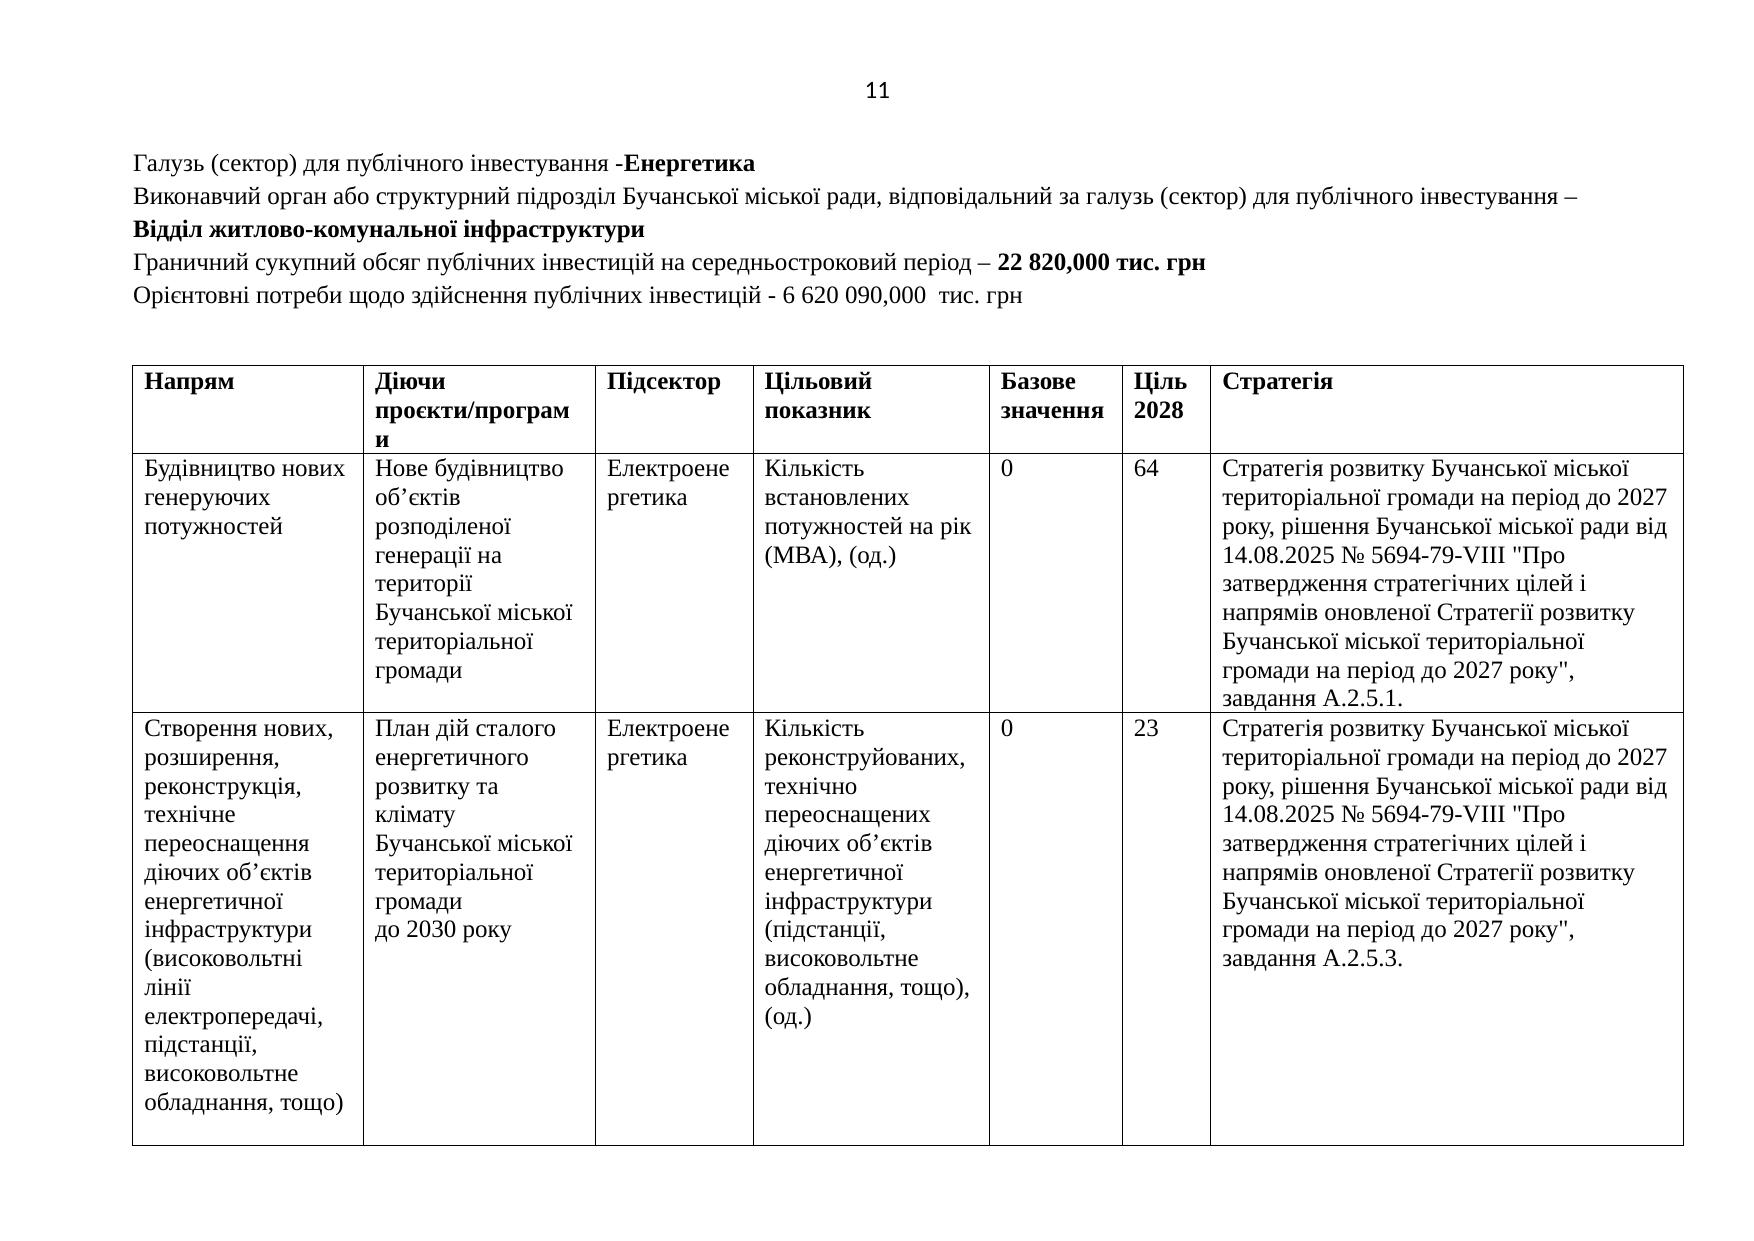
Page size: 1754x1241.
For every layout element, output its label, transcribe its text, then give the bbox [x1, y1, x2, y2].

table_cell 23 [1123, 713, 1210, 1144]
text Відділ житлово-комунальної інфраструктури [133, 214, 1695, 243]
table_cell Стратегія розвитку Бучанської міської територіальної громади на період до 2027 року, рішення Бучанської міської ради від 14.08.2025 № 5694-79-VIІІ "Про затвердження стратегічних цілей і напрямів оновленої Стратегії розвитку Бучанської міської територіальної громади на період до 2027 року", завдання А.2.5.3. [1211, 713, 1683, 1144]
table_cell Електроенергетика [596, 454, 753, 712]
text Виконавчий орган або структурний підрозділ Бучанської міської ради, відповідальний за галузь (сектор) для публічного інвестування – [133, 181, 1695, 210]
table_cell Будівництво нових генеруючих потужностей [133, 454, 363, 712]
table_cell Нове будівництво об’єктів розподіленої генерації на території Бучанської міської територіальної громади [364, 454, 595, 712]
table_cell Електроенергетика [596, 713, 753, 1144]
table_header Діючи проєкти/програми [364, 366, 595, 452]
table_cell 64 [1123, 454, 1210, 712]
table_cell 0 [990, 713, 1122, 1144]
table_cell 0 [990, 454, 1122, 712]
table_header Базове значення [990, 366, 1122, 452]
table_header Підсектор [596, 366, 753, 452]
table_header Ціль 2028 [1123, 366, 1210, 452]
text Граничний сукупний обсяг публічних інвестицій на середньостроковий період – 22 820,000 тис. грн [133, 247, 1695, 276]
table_header Стратегія [1211, 366, 1683, 452]
table_cell Створення нових, розширення, реконструкція, технічне переоснащення діючих об’єктів енергетичної інфраструктури (високовольтні лінії електропередачі, підстанції, високовольтне обладнання, тощо) [133, 713, 363, 1144]
table_cell Кількість встановлених потужностей на рік (МВА), (од.) [754, 454, 989, 712]
table_header Цільовий показник [754, 366, 989, 452]
table_header Напрям [133, 366, 363, 452]
text Орієнтовні потреби щодо здійснення публічних інвестицій - 6 620 090,000 тис. грн [133, 280, 1695, 309]
table_cell Стратегія розвитку Бучанської міської територіальної громади на період до 2027 року, рішення Бучанської міської ради від 14.08.2025 № 5694-79-VIІІ "Про затвердження стратегічних цілей і напрямів оновленої Стратегії розвитку Бучанської міської територіальної громади на період до 2027 року", завдання А.2.5.1. [1211, 454, 1683, 712]
text Галузь (сектор) для публічного інвестування -Енергетика [133, 148, 1695, 176]
table_cell Кількість реконструйованих, технічно переоснащених діючих об’єктів енергетичної інфраструктури (підстанції, високовольтне обладнання, тощо), (од.) [754, 713, 989, 1144]
table_cell План дій сталого енергетичного розвитку та клімату Бучанської міської територіальної громади до 2030 року [364, 713, 595, 1144]
